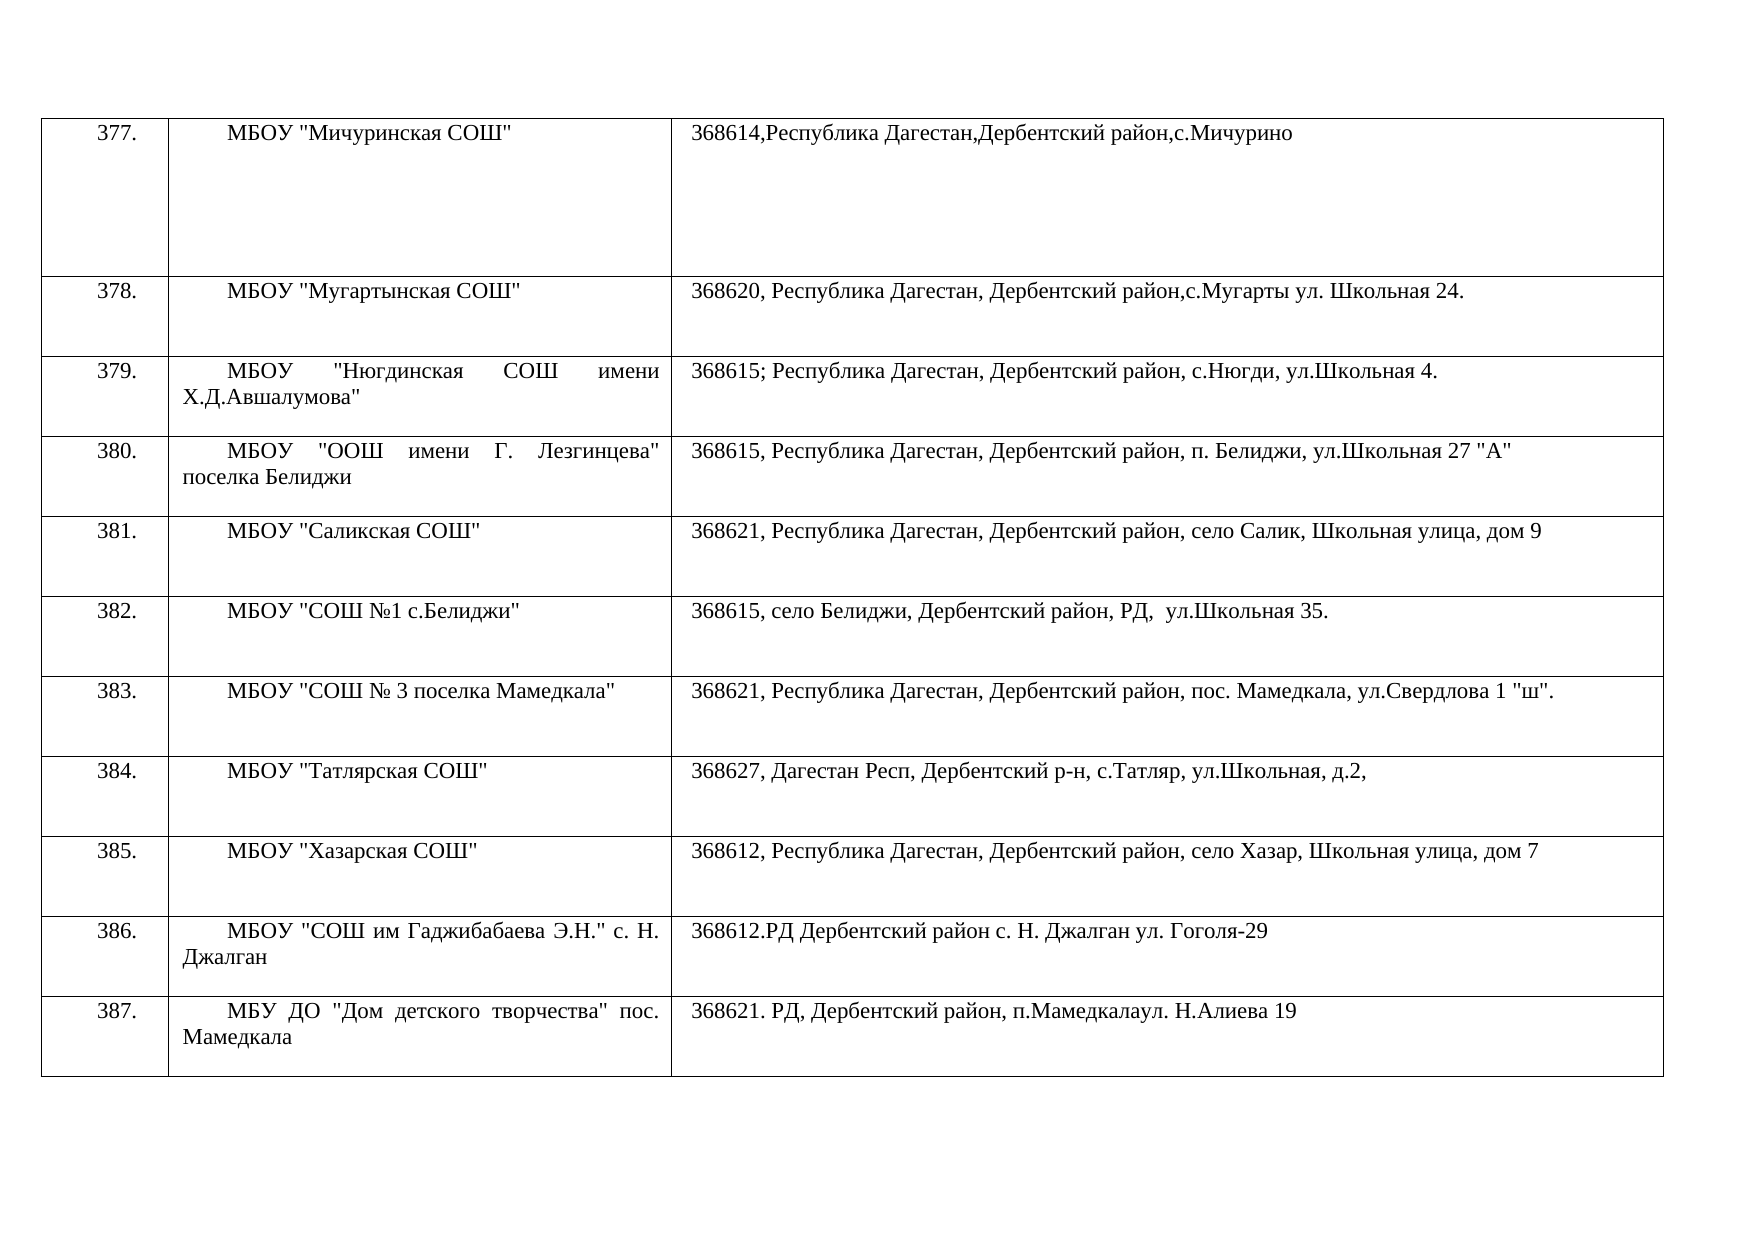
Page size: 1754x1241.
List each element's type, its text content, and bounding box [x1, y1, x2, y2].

table_cell [42, 357, 168, 436]
table_cell МБОУ "Хазарская СОШ" [169, 837, 671, 916]
table_cell МБОУ "СОШ им Гаджибабаева Э.Н." с. Н. Джалган [169, 917, 671, 996]
table_cell МБОУ "СОШ № 3 поселка Мамедкала" [169, 677, 671, 756]
table_cell [42, 837, 168, 916]
table_cell 368621, Республика Дагестан, Дербентский район, село Салик, Школьная улица, дом 9 [672, 517, 1663, 596]
table_cell [42, 917, 168, 996]
table_cell 368615, село Белиджи, Дербентский район, РД, ул.Школьная 35. [672, 597, 1663, 676]
table_cell 368621. РД, Дербентский район, п.Мамедкалаул. Н.Алиева 19 [672, 997, 1663, 1076]
table_cell МБУ ДО "Дом детского творчества" пос. Мамедкала [169, 997, 671, 1076]
table_cell 368612, Республика Дагестан, Дербентский район, село Хазар, Школьная улица, дом 7 [672, 837, 1663, 916]
table_cell 368614,Республика Дагестан,Дербентский район,с.Мичурино [672, 119, 1663, 276]
table_cell МБОУ "ООШ имени Г. Лезгинцева" поселка Белиджи [169, 437, 671, 516]
table_cell МБОУ "Мугартынская СОШ" [169, 277, 671, 356]
table_cell [42, 119, 168, 276]
table_cell [42, 997, 168, 1076]
table_cell МБОУ "Мичуринская СОШ" [169, 119, 671, 276]
table_cell 368620, Республика Дагестан, Дербентский район,с.Мугарты ул. Школьная 24. [672, 277, 1663, 356]
table_cell МБОУ "Саликская СОШ" [169, 517, 671, 596]
table_cell 368621, Республика Дагестан, Дербентский район, пос. Мамедкала, ул.Свердлова 1 "ш". [672, 677, 1663, 756]
table_cell МБОУ "Татлярская СОШ" [169, 757, 671, 836]
table_cell МБОУ "СОШ №1 с.Белиджи" [169, 597, 671, 676]
table_cell 368627, Дагестан Респ, Дербентский р-н, с.Татляр, ул.Школьная, д.2, [672, 757, 1663, 836]
table_cell [42, 757, 168, 836]
table_cell [42, 677, 168, 756]
table_cell 368615, Республика Дагестан, Дербентский район, п. Белиджи, ул.Школьная 27 "А" [672, 437, 1663, 516]
table_cell [42, 597, 168, 676]
table_cell [42, 437, 168, 516]
table_cell [42, 517, 168, 596]
table_cell [42, 277, 168, 356]
table_cell МБОУ "Нюгдинская СОШ имени Х.Д.Авшалумова" [169, 357, 671, 436]
table_cell 368612.РД Дербентский район с. Н. Джалган ул. Гоголя-29 [672, 917, 1663, 996]
table_cell 368615; Республика Дагестан, Дербентский район, с.Нюгди, ул.Школьная 4. [672, 357, 1663, 436]
